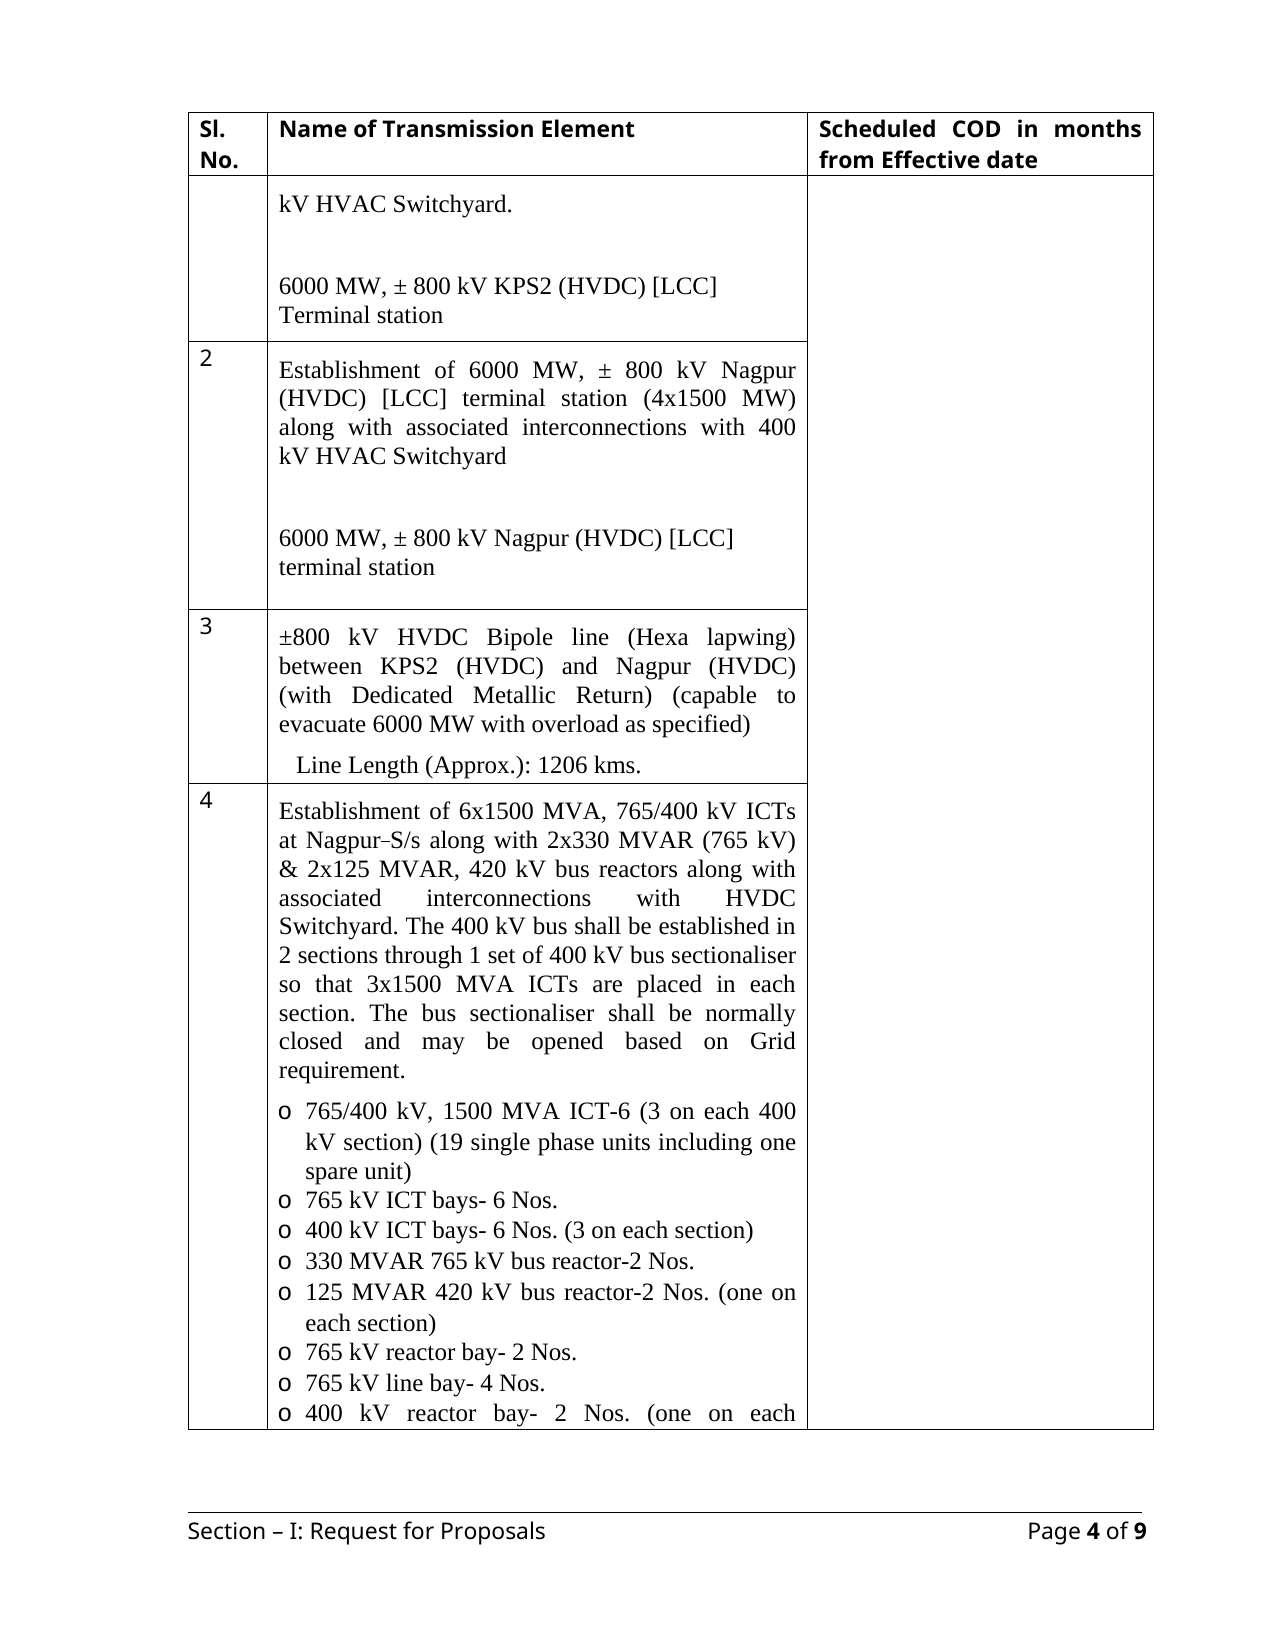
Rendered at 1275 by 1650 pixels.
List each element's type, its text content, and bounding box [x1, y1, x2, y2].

table_cell 3 [189, 610, 267, 783]
table_header Name of Transmission Element [268, 113, 807, 175]
table_cell ±800 kV HVDC Bipole line (Hexa lapwing) between KPS2 (HVDC) and Nagpur (HVDC) (with Dedicated Metallic Return) (capable to evacuate 6000 MW with overload as specified) Line Length (Approx.): 1206 kms. [268, 610, 807, 783]
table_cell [268, 784, 807, 1429]
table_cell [268, 176, 807, 341]
table_cell 2 [189, 342, 267, 609]
table_header Sl. No. [189, 113, 267, 175]
table_cell 4 [189, 784, 267, 1429]
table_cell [808, 176, 1153, 1429]
table_cell Establishment of 6000 MW, ± 800 kV Nagpur (HVDC) [LCC] terminal station (4x1500 MW) along with associated interconnections with 400 kV HVAC Switchyard 6000 MW, ± 800 kV Nagpur (HVDC) [LCC] terminal station [268, 342, 807, 609]
table_cell 1 [189, 176, 267, 341]
table_header Scheduled COD in months from Effective date [808, 113, 1153, 175]
